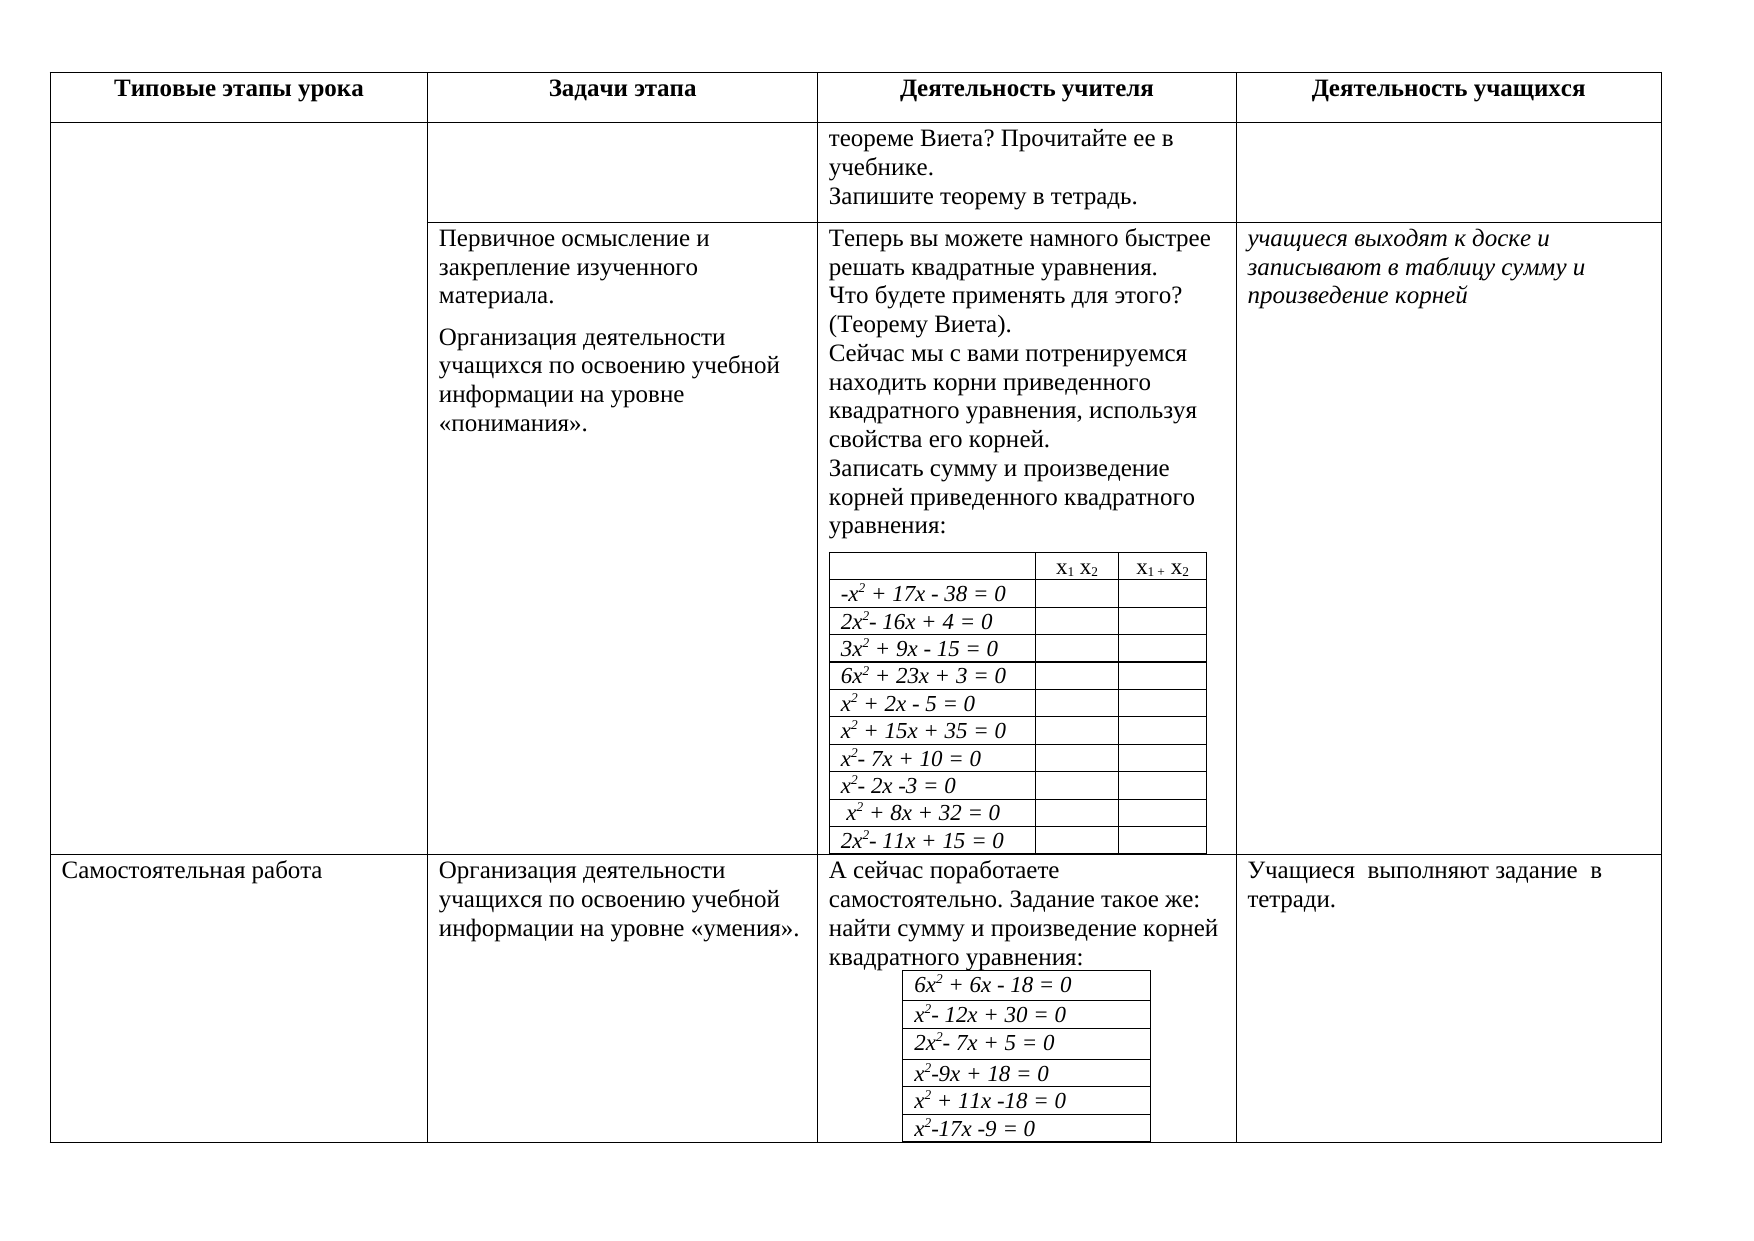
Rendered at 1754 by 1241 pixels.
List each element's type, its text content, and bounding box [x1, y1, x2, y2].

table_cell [1237, 123, 1661, 222]
table_cell Первичное осмысление и закрепление изученного материала. Организация деятельности учащихся по освоению учебной информации на уровне «понимания». [428, 223, 817, 854]
table_header Типовые этапы урока [51, 73, 427, 122]
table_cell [818, 855, 1236, 1142]
table_header Задачи этапа [428, 73, 817, 122]
table_cell Теперь вы можете намного быстрее решать квадратные уравнения. Что будете применять для этого? (Теорему Виета). Сейчас мы с вами потренируемся находить корни приведенного квадратного уравнения, используя свойства его корней. Записать сумму и произведение корней приведенного квадратного уравнения: [818, 223, 1236, 854]
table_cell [818, 123, 1236, 222]
table_header Деятельность учителя [818, 73, 1236, 122]
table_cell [428, 855, 817, 1142]
table_cell Самостоятельная работа [51, 855, 427, 1142]
table_header Деятельность учащихся [1237, 73, 1661, 122]
table_cell [428, 123, 817, 222]
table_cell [1237, 855, 1661, 1142]
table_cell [51, 123, 427, 854]
table_cell учащиеся выходят к доске и записывают в таблицу сумму и произведение корней [1237, 223, 1661, 854]
